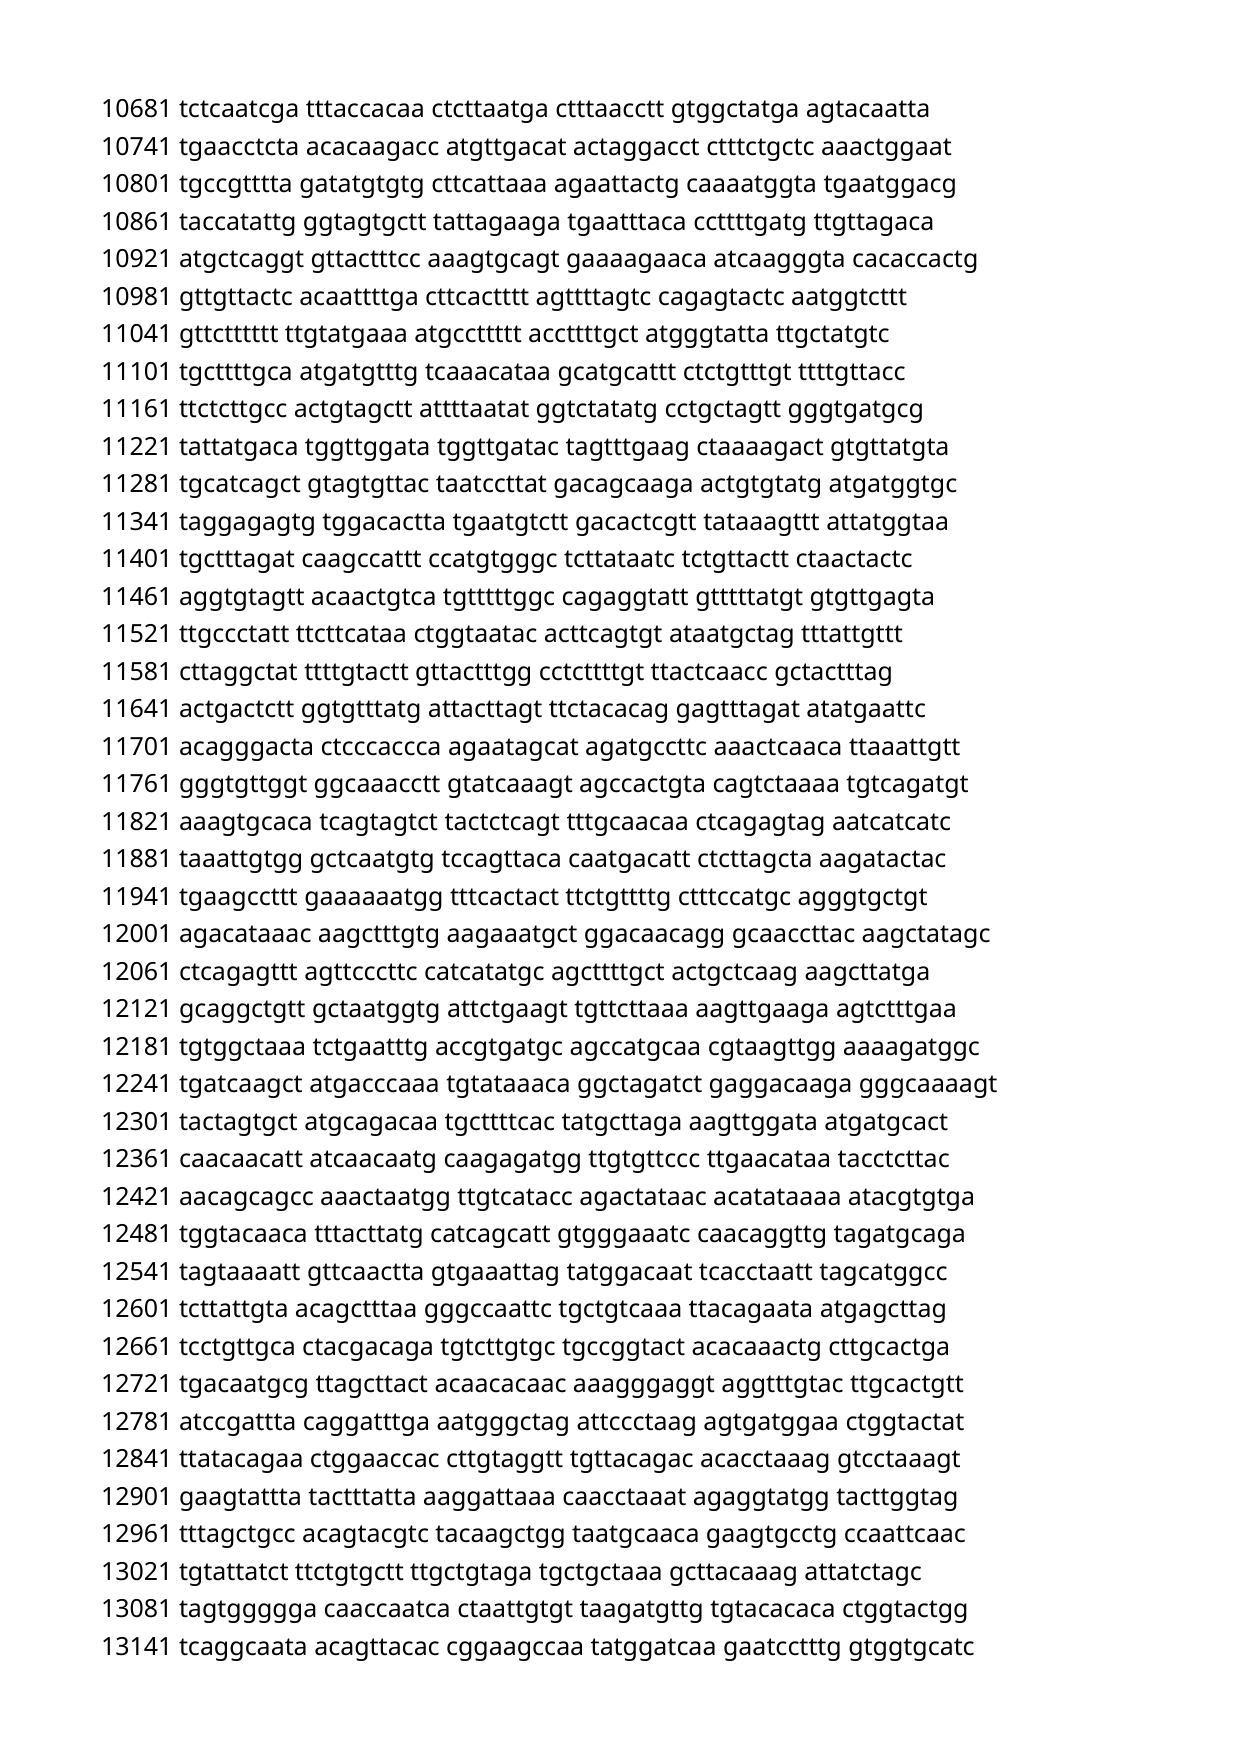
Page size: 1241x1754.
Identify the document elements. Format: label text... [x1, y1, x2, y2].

text 11101 tgcttttgca atgatgtttg tcaaacataa gcatgcattt ctctgtttgt ttttgttacc [75, 352, 1165, 389]
text 10981 gttgttactc acaattttga cttcactttt agttttagtc cagagtactc aatggtcttt [75, 277, 1165, 314]
text 11941 tgaagccttt gaaaaaatgg tttcactact ttctgttttg ctttccatgc agggtgctgt [75, 877, 1165, 914]
text 12601 tcttattgta acagctttaa gggccaattc tgctgtcaaa ttacagaata atgagcttag [75, 1289, 1165, 1327]
text 12181 tgtggctaaa tctgaatttg accgtgatgc agccatgcaa cgtaagttgg aaaagatggc [75, 1027, 1165, 1064]
text 12841 ttatacagaa ctggaaccac cttgtaggtt tgttacagac acacctaaag gtcctaaagt [75, 1439, 1165, 1477]
text 11581 cttaggctat ttttgtactt gttactttgg cctcttttgt ttactcaacc gctactttag [75, 652, 1165, 689]
text 11641 actgactctt ggtgtttatg attacttagt ttctacacag gagtttagat atatgaattc [75, 689, 1165, 727]
text 12121 gcaggctgtt gctaatggtg attctgaagt tgttcttaaa aagttgaaga agtctttgaa [75, 989, 1165, 1027]
text 11161 ttctcttgcc actgtagctt attttaatat ggtctatatg cctgctagtt gggtgatgcg [75, 389, 1165, 427]
text 13141 tcaggcaata acagttacac cggaagccaa tatggatcaa gaatcctttg gtggtgcatc [75, 1627, 1165, 1664]
text 11221 tattatgaca tggttggata tggttgatac tagtttgaag ctaaaagact gtgttatgta [75, 427, 1165, 464]
text 12661 tcctgttgca ctacgacaga tgtcttgtgc tgccggtact acacaaactg cttgcactga [75, 1327, 1165, 1364]
text 12301 tactagtgct atgcagacaa tgcttttcac tatgcttaga aagttggata atgatgcact [75, 1102, 1165, 1139]
text 13081 tagtggggga caaccaatca ctaattgtgt taagatgttg tgtacacaca ctggtactgg [75, 1589, 1165, 1627]
text 12241 tgatcaagct atgacccaaa tgtataaaca ggctagatct gaggacaaga gggcaaaagt [75, 1064, 1165, 1102]
text 12781 atccgattta caggatttga aatgggctag attccctaag agtgatggaa ctggtactat [75, 1402, 1165, 1439]
text 11041 gttctttttt ttgtatgaaa atgccttttt accttttgct atgggtatta ttgctatgtc [75, 314, 1165, 352]
text 12061 ctcagagttt agttcccttc catcatatgc agcttttgct actgctcaag aagcttatga [75, 952, 1165, 989]
text 11521 ttgccctatt ttcttcataa ctggtaatac acttcagtgt ataatgctag tttattgttt [75, 614, 1165, 652]
text 11281 tgcatcagct gtagtgttac taatccttat gacagcaaga actgtgtatg atgatggtgc [75, 464, 1165, 502]
text 11821 aaagtgcaca tcagtagtct tactctcagt tttgcaacaa ctcagagtag aatcatcatc [75, 802, 1165, 839]
text 12721 tgacaatgcg ttagcttact acaacacaac aaagggaggt aggtttgtac ttgcactgtt [75, 1364, 1165, 1402]
text 11761 gggtgttggt ggcaaacctt gtatcaaagt agccactgta cagtctaaaa tgtcagatgt [75, 764, 1165, 802]
text 11881 taaattgtgg gctcaatgtg tccagttaca caatgacatt ctcttagcta aagatactac [75, 839, 1165, 877]
text 11461 aggtgtagtt acaactgtca tgtttttggc cagaggtatt gtttttatgt gtgttgagta [75, 577, 1165, 614]
text 12421 aacagcagcc aaactaatgg ttgtcatacc agactataac acatataaaa atacgtgtga [75, 1177, 1165, 1214]
text 10801 tgccgtttta gatatgtgtg cttcattaaa agaattactg caaaatggta tgaatggacg [75, 164, 1165, 202]
text 11701 acagggacta ctcccaccca agaatagcat agatgccttc aaactcaaca ttaaattgtt [75, 727, 1165, 764]
text 10741 tgaacctcta acacaagacc atgttgacat actaggacct ctttctgctc aaactggaat [75, 127, 1165, 164]
text 12901 gaagtattta tactttatta aaggattaaa caacctaaat agaggtatgg tacttggtag [75, 1477, 1165, 1514]
text 10861 taccatattg ggtagtgctt tattagaaga tgaatttaca ccttttgatg ttgttagaca [75, 202, 1165, 239]
text 11341 taggagagtg tggacactta tgaatgtctt gacactcgtt tataaagttt attatggtaa [75, 502, 1165, 539]
text 12541 tagtaaaatt gttcaactta gtgaaattag tatggacaat tcacctaatt tagcatggcc [75, 1252, 1165, 1289]
text 12361 caacaacatt atcaacaatg caagagatgg ttgtgttccc ttgaacataa tacctcttac [75, 1139, 1165, 1177]
text 12001 agacataaac aagctttgtg aagaaatgct ggacaacagg gcaaccttac aagctatagc [75, 914, 1165, 952]
text 13021 tgtattatct ttctgtgctt ttgctgtaga tgctgctaaa gcttacaaag attatctagc [75, 1552, 1165, 1589]
text 12961 tttagctgcc acagtacgtc tacaagctgg taatgcaaca gaagtgcctg ccaattcaac [75, 1514, 1165, 1552]
text 10921 atgctcaggt gttactttcc aaagtgcagt gaaaagaaca atcaagggta cacaccactg [75, 239, 1165, 277]
text 10681 tctcaatcga tttaccacaa ctcttaatga ctttaacctt gtggctatga agtacaatta [75, 89, 1165, 127]
text 11401 tgctttagat caagccattt ccatgtgggc tcttataatc tctgttactt ctaactactc [75, 539, 1165, 577]
text 12481 tggtacaaca tttacttatg catcagcatt gtgggaaatc caacaggttg tagatgcaga [75, 1214, 1165, 1252]
